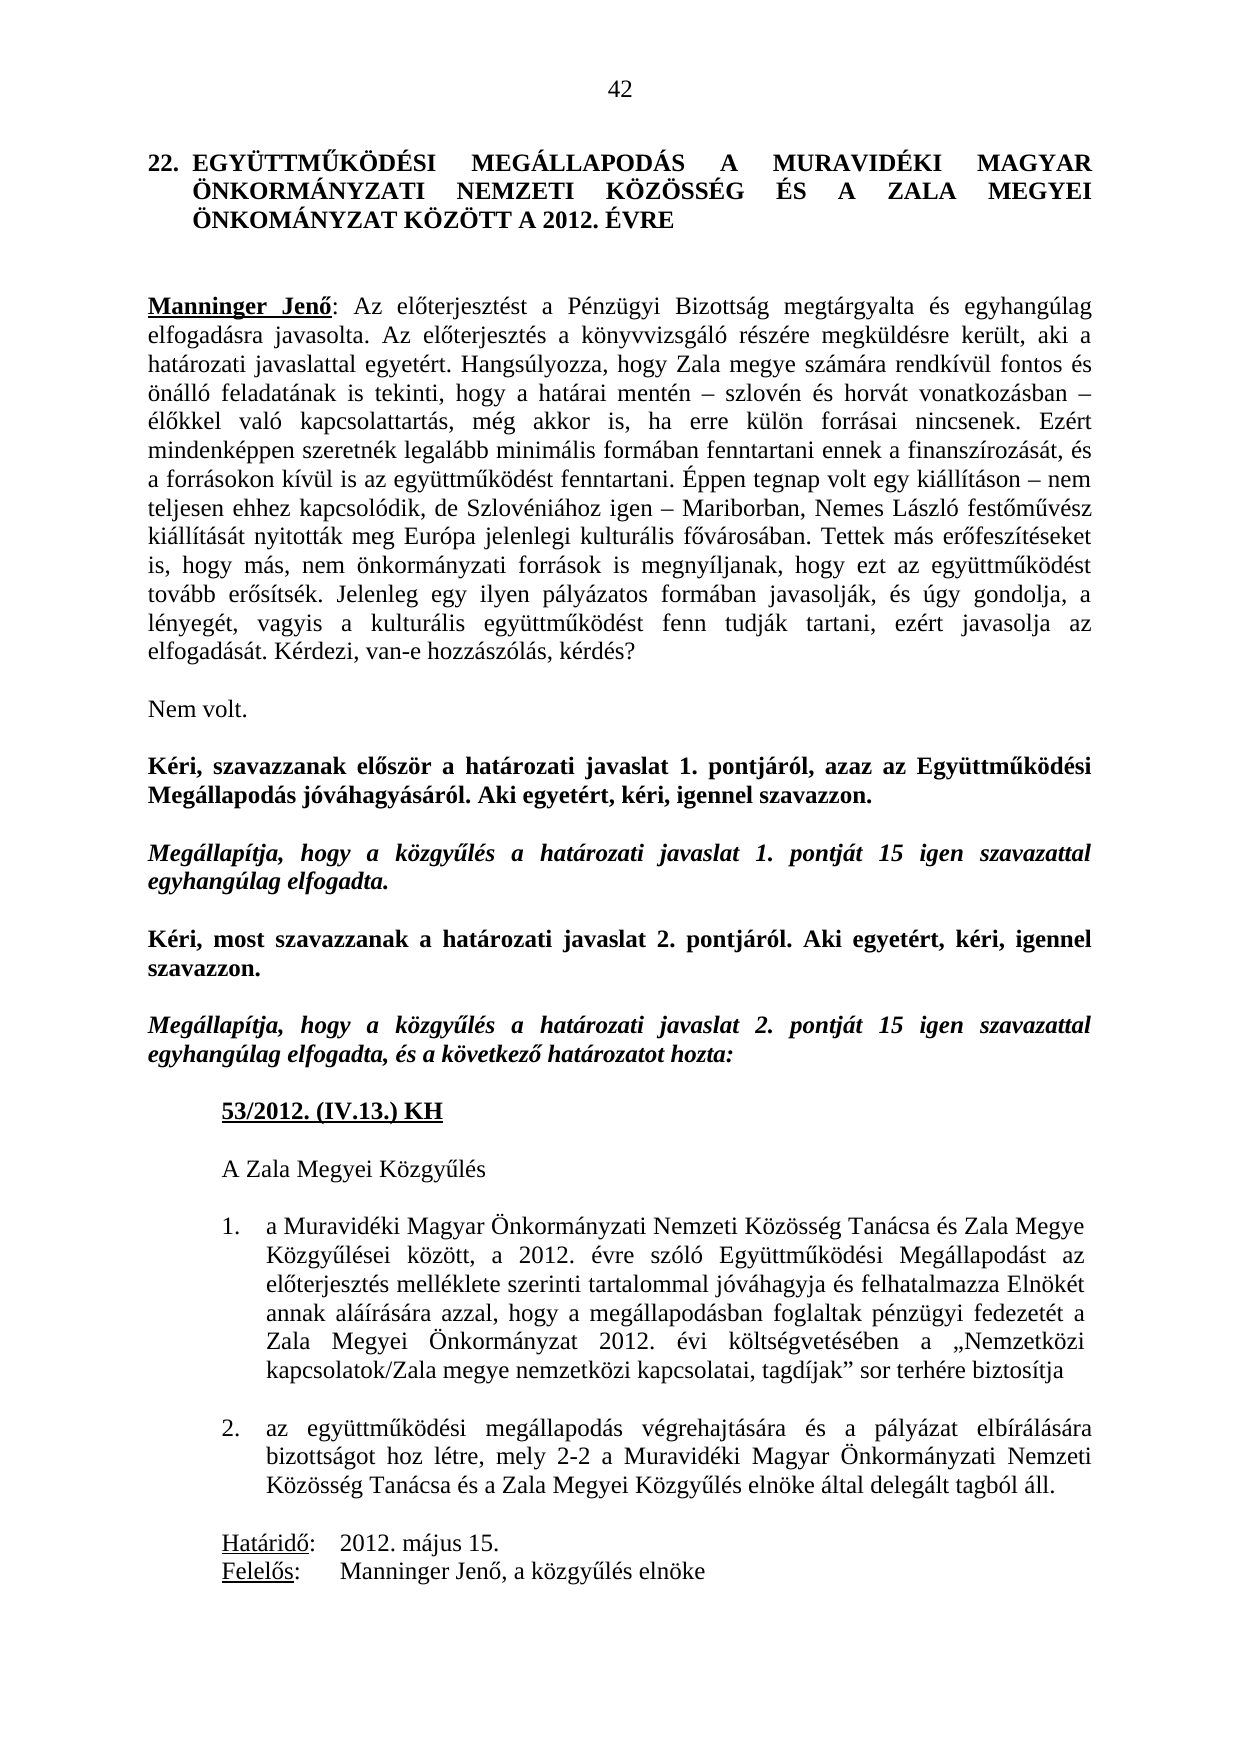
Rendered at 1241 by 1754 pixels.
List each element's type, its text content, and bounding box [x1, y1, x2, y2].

text Felelős: Manninger Jenő, a közgyűlés elnöke [221, 1556, 1085, 1585]
title Kéri, most szavazzanak a határozati javaslat 2. pontjáról. Aki egyetért, kéri, igennel szavazzon. [148, 924, 1093, 981]
text A Zala Megyei Közgyűlés [221, 1154, 1085, 1183]
title Nem volt. [148, 694, 1093, 723]
text 53/2012. (IV.13.) KH [221, 1096, 1093, 1125]
title Manninger Jenő: Az előterjesztést a Pénzügyi Bizottság megtárgyalta és egyhangúlag elfogadásra javasolta. Az előterjesztés a könyvvizsgáló részére megküldésre került, aki a határozati javaslattal egyetért. Hangsúlyozza, hogy Zala megye számára rendkívül fontos és önálló feladatának is tekinti, hogy a határai mentén – szlovén és horvát vonatkozásban – élőkkel való kapcsolattartás, még akkor is, ha erre külön forrásai nincsenek. Ezért mindenképpen szeretnék legalább minimális formában fenntartani ennek a finanszírozását, és a forrásokon kívül is az együttműködést fenntartani. Éppen tegnap volt egy kiállításon – nem teljesen ehhez kapcsolódik, de Szlovéniához igen – Mariborban, Nemes László festőművész kiállítását nyitották meg Európa jelenlegi kulturális fővárosában. Tettek más erőfeszítéseket is, hogy más, nem önkormányzati források is megnyíljanak, hogy ezt az együttműködést tovább erősítsék. Jelenleg egy ilyen pályázatos formában javasolják, és úgy gondolja, a lényegét, vagyis a kulturális együttműködést fenn tudják tartani, ezért javasolja az elfogadását. Kérdezi, van-e hozzászólás, kérdés? [148, 291, 1093, 665]
text Határidő: 2012. május 15. [221, 1528, 1093, 1556]
title EGYÜTTMŰKÖDÉSI MEGÁLLAPODÁS A MURAVIDÉKI MAGYAR ÖNKORMÁNYZATI NEMZETI KÖZÖSSÉG ÉS A ZALA MEGYEI ÖNKOMÁNYZAT KÖZÖTT A 2012. ÉVRE [148, 148, 1093, 234]
title Megállapítja, hogy a közgyűlés a határozati javaslat 1. pontját 15 igen szavazattal egyhangúlag elfogadta. [148, 838, 1093, 895]
title Megállapítja, hogy a közgyűlés a határozati javaslat 2. pontját 15 igen szavazattal egyhangúlag elfogadta, és a következő határozatot hozta: [148, 1010, 1093, 1068]
list az együttműködési megállapodás végrehajtására és a pályázat elbírálására bizottságot hoz létre, mely 2-2 a Muravidéki Magyar Önkormányzati Nemzeti Közösség Tanácsa és a Zala Megyei Közgyűlés elnöke által delegált tagból áll. [221, 1413, 1093, 1499]
list a Muravidéki Magyar Önkormányzati Nemzeti Közösség Tanácsa és Zala Megye Közgyűlései között, a 2012. évre szóló Együttműködési Megállapodást az előterjesztés melléklete szerinti tartalommal jóváhagyja és felhatalmazza Elnökét annak aláírására azzal, hogy a megállapodásban foglaltak pénzügyi fedezetét a Zala Megyei Önkormányzat 2012. évi költségvetésében a „Nemzetközi kapcsolatok/Zala megye nemzetközi kapcsolatai, tagdíjak” sor terhére biztosítja [221, 1211, 1085, 1384]
title Kéri, szavazzanak először a határozati javaslat 1. pontjáról, azaz az Együttműködési Megállapodás jóváhagyásáról. Aki egyetért, kéri, igennel szavazzon. [148, 751, 1093, 809]
